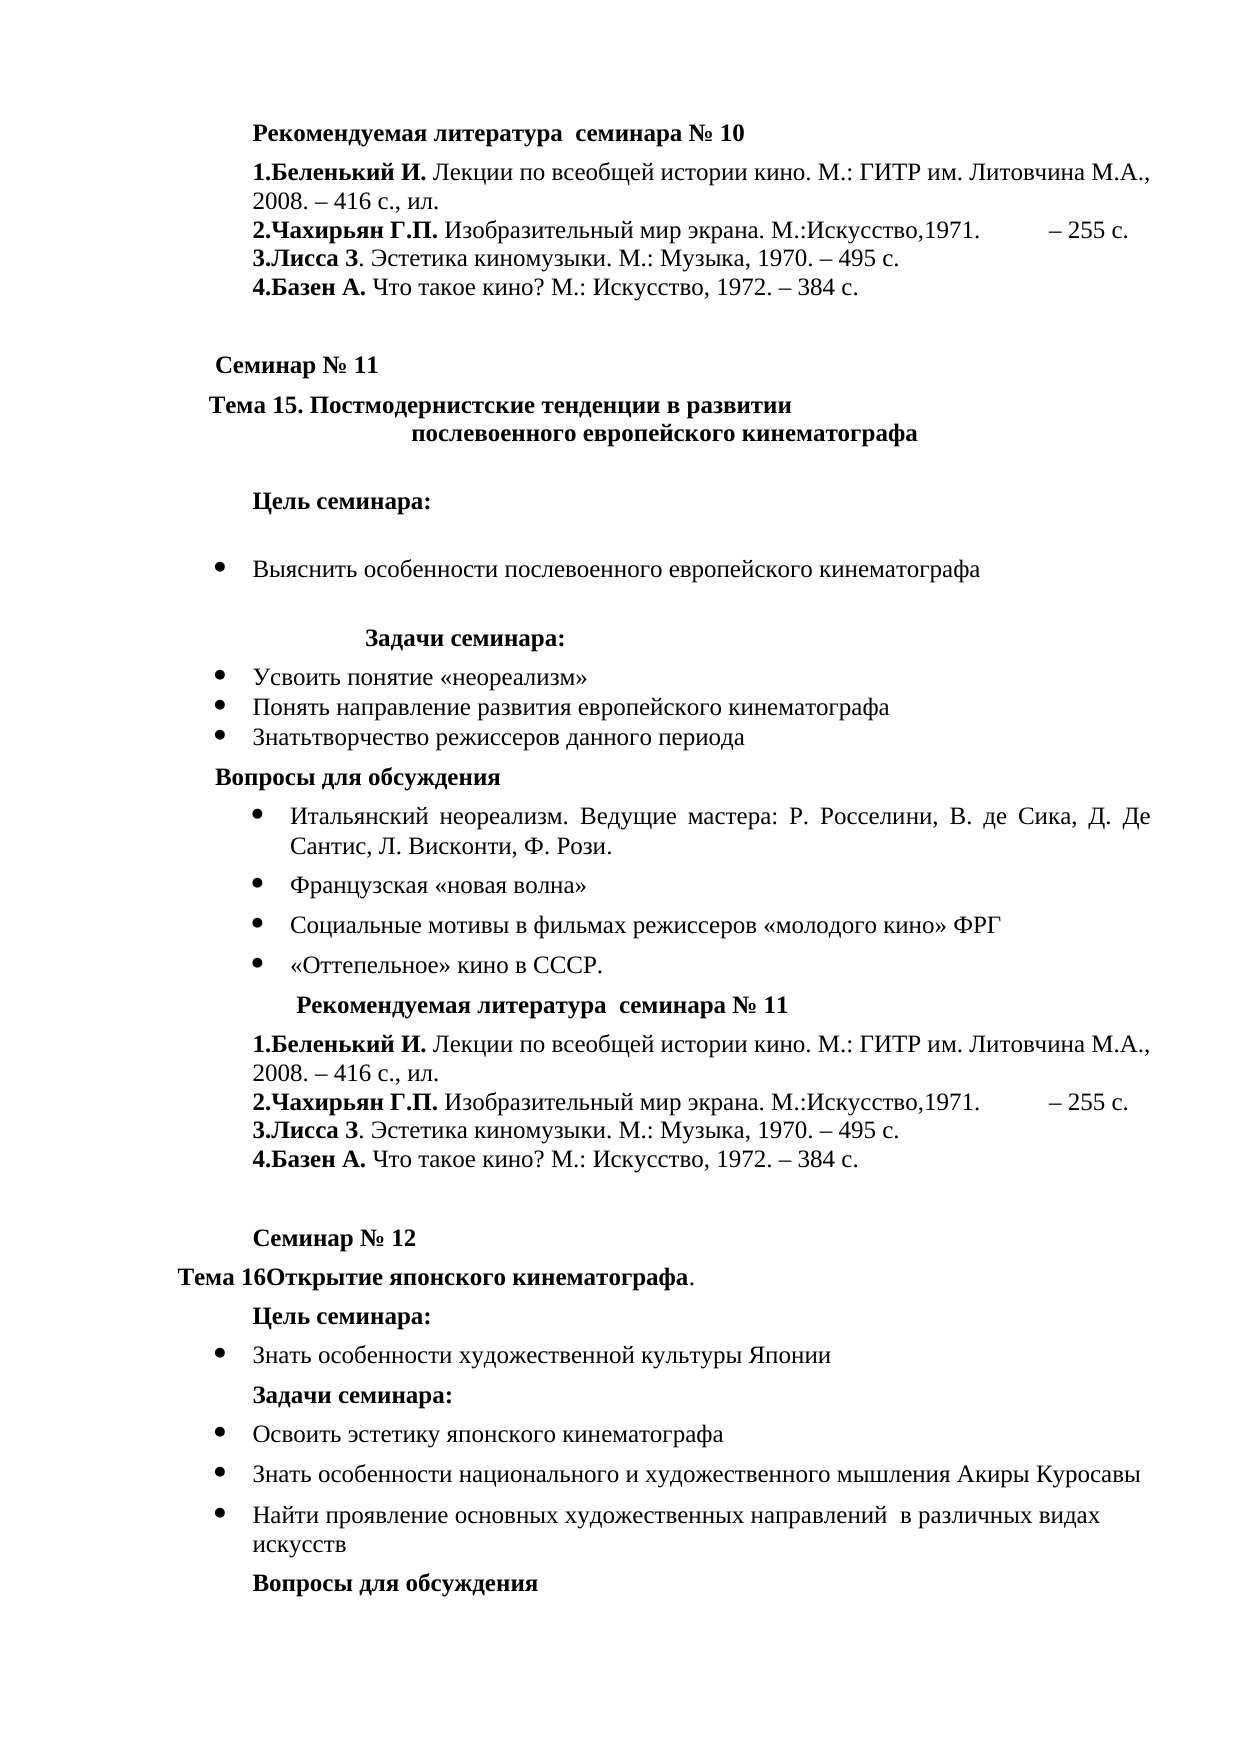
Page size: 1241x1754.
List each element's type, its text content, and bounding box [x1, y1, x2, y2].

text Задачи семинара: [365, 623, 1152, 652]
list 2.Чахирьян Г.П. Изобразительный мир экрана. М.:Искусство,1971. – 255 с. [252, 215, 1152, 243]
list 3.Лисса З. Эстетика киномузыки. М.: Музыка, 1970. – 495 с. [252, 243, 1152, 272]
list Выяснить особенности послевоенного европейского кинематографа [215, 554, 1152, 584]
list 2.Чахирьян Г.П. Изобразительный мир экрана. М.:Искусство,1971. – 255 с. [252, 1087, 1152, 1116]
text Тема 15. Постмодернистские тенденции в развитии [177, 390, 1152, 418]
list Усвоить понятие «неореализм» [215, 662, 1152, 692]
text Вопросы для обсуждения [252, 1568, 1152, 1597]
list Знать особенности национального и художественного мышления Акиры Куросавы [215, 1459, 1152, 1489]
list Найти проявление основных художественных направлений в различных видах искусств [215, 1500, 1152, 1558]
list 1.Беленький И. Лекции по всеобщей истории кино. М.: ГИТР им. Литовчина М.А., 2008. – 416 с., ил. [252, 157, 1152, 215]
list 1.Беленький И. Лекции по всеобщей истории кино. М.: ГИТР им. Литовчина М.А., 2008. – 416 с., ил. [252, 1029, 1152, 1087]
text Семинар № 11 [215, 351, 1152, 379]
text Рекомендуемая литература семинара № 11 [290, 990, 1152, 1019]
list Знать особенности художественной культуры Японии [215, 1340, 1152, 1370]
list Понять направление развития европейского кинематографа [215, 692, 1152, 722]
list Французская «новая волна» [252, 870, 1152, 899]
text 4.Базен А. Что такое кино? М.: Искусство, 1972. – 384 с. [252, 1144, 1152, 1173]
list Освоить эстетику японского кинематографа [215, 1419, 1152, 1449]
list Семинар № 12 [252, 1223, 1152, 1251]
list Социальные мотивы в фильмах режиссеров «молодого кино» ФРГ [252, 910, 1152, 940]
text Вопросы для обсуждения [215, 762, 1152, 791]
text Рекомендуемая литература семинара № 10 [252, 118, 1152, 147]
list Знатьтворчество режиссеров данного периода [215, 722, 1152, 751]
list 3.Лисса З. Эстетика киномузыки. М.: Музыка, 1970. – 495 с. [252, 1116, 1152, 1144]
text Задачи семинара: [252, 1380, 1152, 1409]
text Тема 16Открытие японского кинематографа. [177, 1262, 1152, 1291]
list Итальянский неореализм. Ведущие мастера: Р. Росселини, В. де Сика, Д. Де Сантис, Л. Висконти, Ф. Рози. [252, 801, 1152, 859]
text Цель семинара: [252, 1301, 1152, 1330]
list «Оттепельное» кино в СССР. [252, 950, 1152, 980]
text 4.Базен А. Что такое кино? М.: Искусство, 1972. – 384 с. [252, 272, 1152, 301]
text послевоенного европейского кинематографа [177, 418, 1152, 447]
text Цель семинара: [252, 486, 1152, 515]
